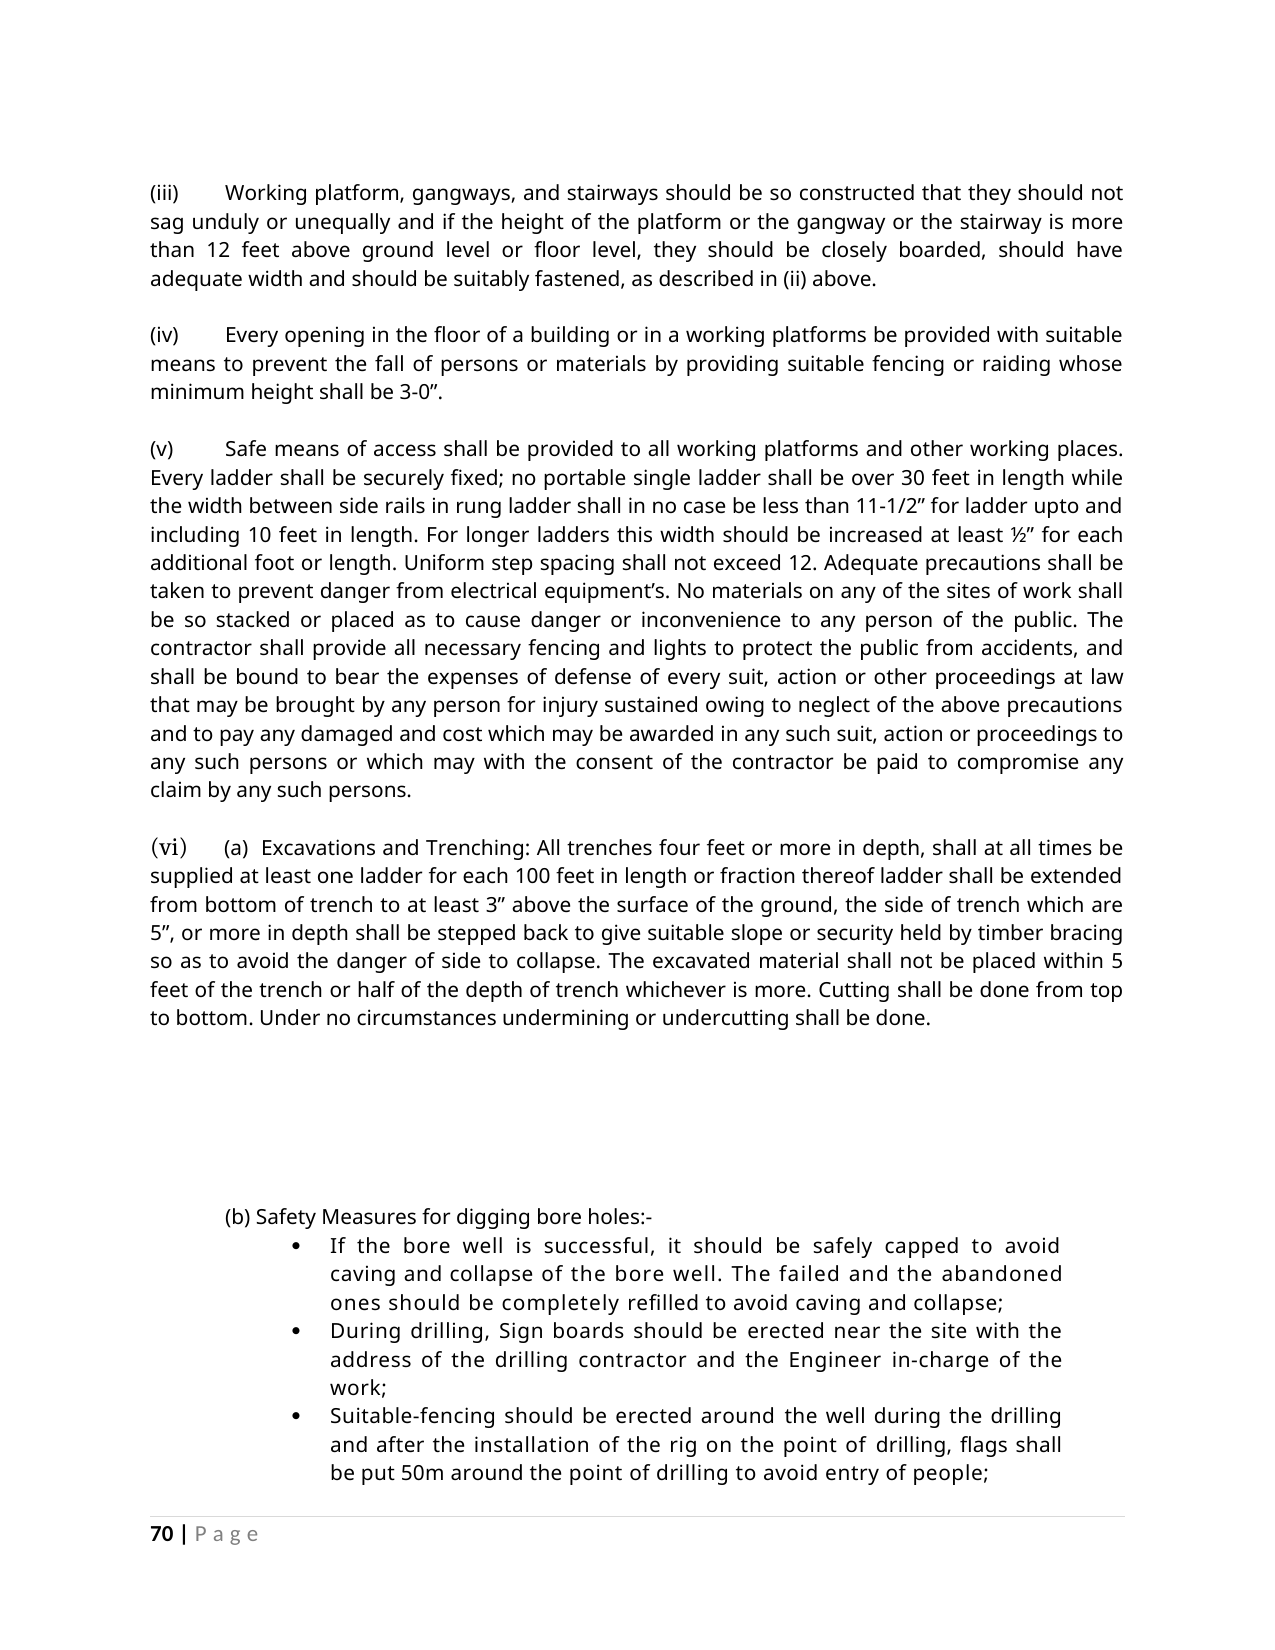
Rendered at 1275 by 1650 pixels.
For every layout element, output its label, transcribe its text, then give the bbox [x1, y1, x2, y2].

list During drilling, Sign boards should be erected near the site with the address of the drilling contractor and the Engineer in-charge of the work; [292, 1316, 1062, 1402]
list Suitable-fencing should be erected around the well during the drilling and after the installation of the rig on the point of drilling, flags shall be put 50m around the point of drilling to avoid entry of people; [292, 1402, 1062, 1487]
list (b) Safety Measures for digging bore holes:- [150, 1202, 1125, 1231]
text (iii) Working platform, gangways, and stairways should be so constructed that they should not sag unduly or unequally and if the height of the platform or the gangway or the stairway is more than 12 feet above ground level or floor level, they should be closely boarded, should have adequate width and should be suitably fastened, as described in (ii) above. [150, 178, 1125, 292]
text (iv) Every opening in the floor of a building or in a working platforms be provided with suitable means to prevent the fall of persons or materials by providing suitable fencing or raiding whose minimum height shall be 3-0”. [150, 321, 1125, 406]
list If the bore well is successful, it should be safely capped to avoid caving and collapse of the bore well. The failed and the abandoned ones should be completely refilled to avoid caving and collapse; [292, 1231, 1062, 1316]
text (v) Safe means of access shall be provided to all working platforms and other working places. Every ladder shall be securely fixed; no portable single ladder shall be over 30 feet in length while the width between side rails in rung ladder shall in no case be less than 11-1/2” for ladder upto and including 10 feet in length. For longer ladders this width should be increased at least ½” for each additional foot or length. Uniform step spacing shall not exceed 12. Adequate precautions shall be taken to prevent danger from electrical equipment’s. No materials on any of the sites of work shall be so stacked or placed as to cause danger or inconvenience to any person of the public. The contractor shall provide all necessary fencing and lights to protect the public from accidents, and shall be bound to bear the expenses of defense of every suit, action or other proceedings at law that may be brought by any person for injury sustained owing to neglect of the above precautions and to pay any damaged and cost which may be awarded in any such suit, action or proceedings to any such persons or which may with the consent of the contractor be paid to compromise any claim by any such persons. [150, 434, 1125, 804]
list (a) Excavations and Trenching: All trenches four feet or more in depth, shall at all times be supplied at least one ladder for each 100 feet in length or fraction thereof ladder shall be extended from bottom of trench to at least 3” above the surface of the ground, the side of trench which are 5”, or more in depth shall be stepped back to give suitable slope or security held by timber bracing so as to avoid the danger of side to collapse. The excavated material shall not be placed within 5 feet of the trench or half of the depth of trench whichever is more. Cutting shall be done from top to bottom. Under no circumstances undermining or undercutting shall be done. [150, 832, 1125, 1032]
